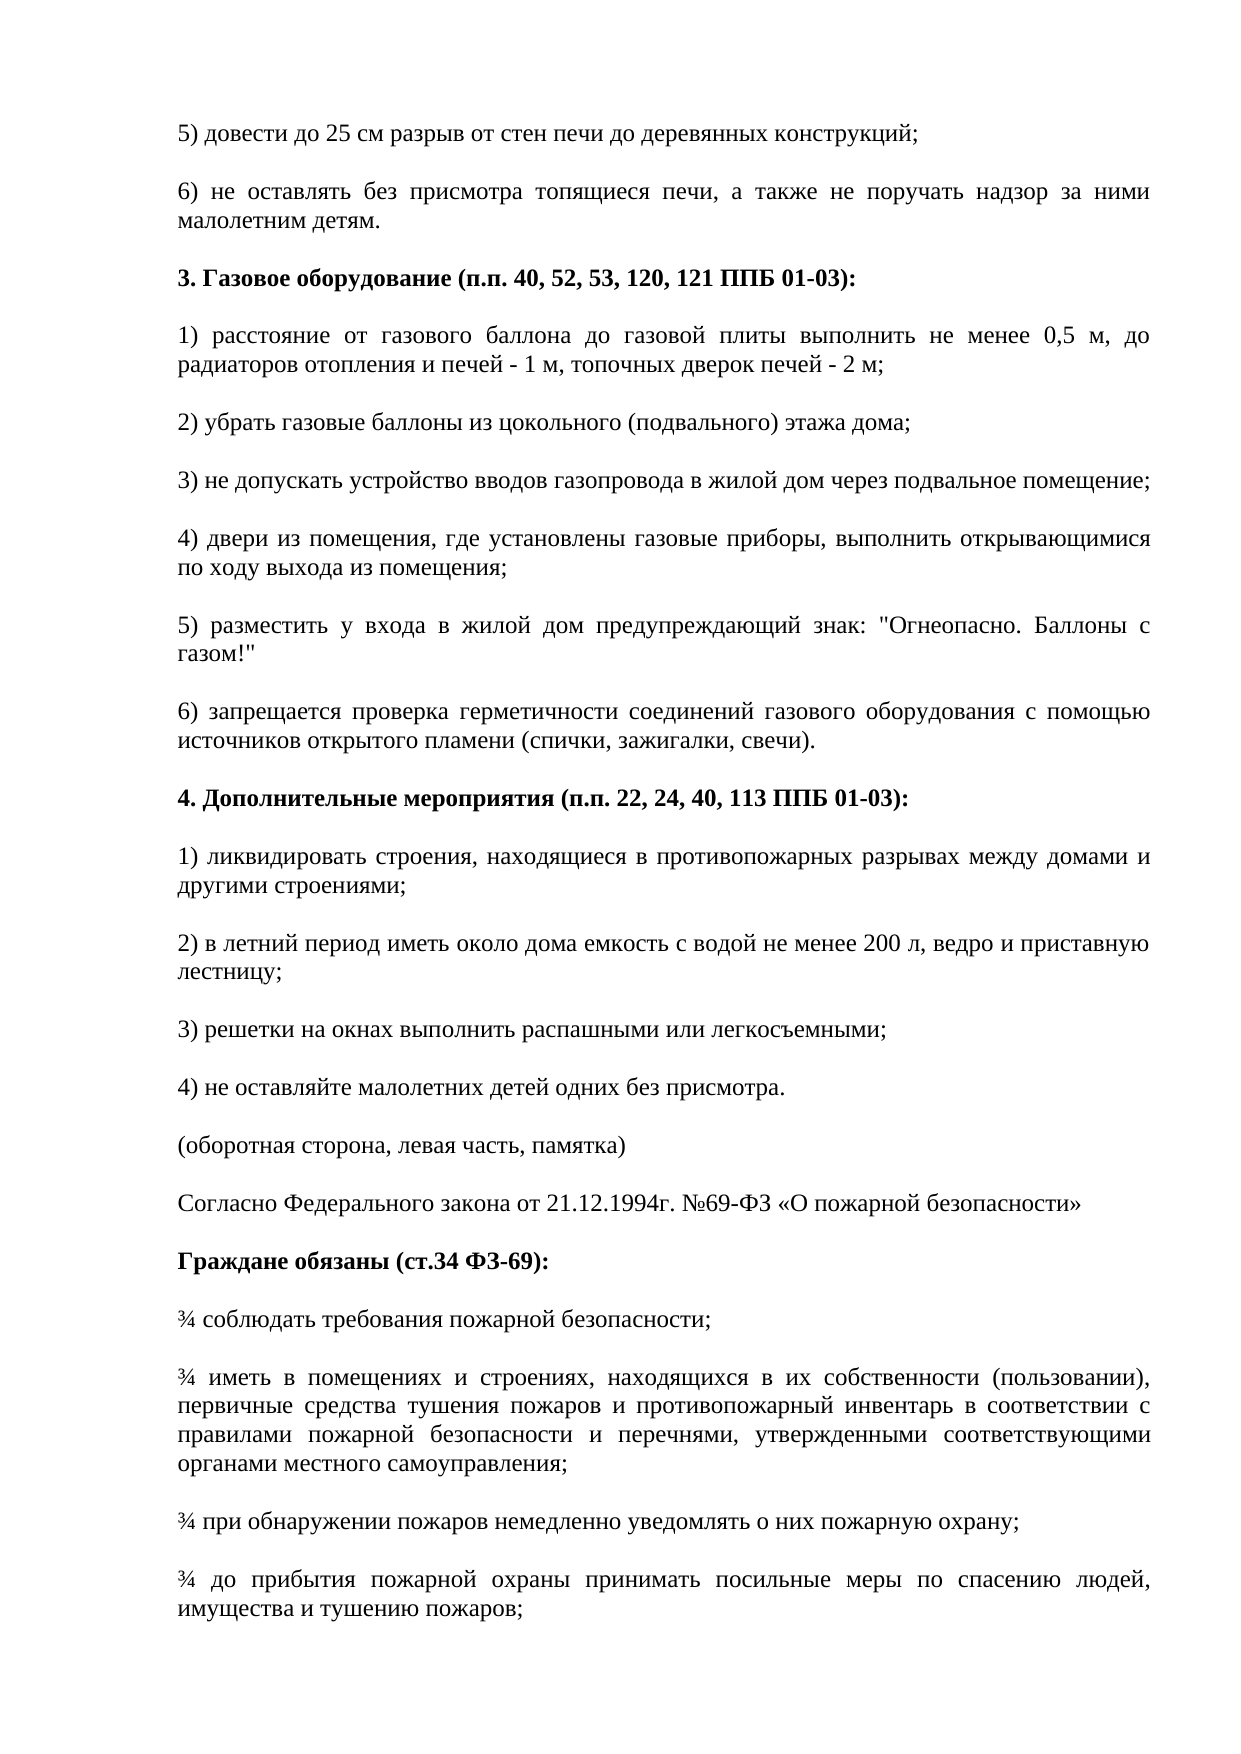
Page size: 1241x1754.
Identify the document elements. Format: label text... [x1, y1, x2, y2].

text 3. Газовое оборудование (п.п. 40, 52, 53, 120, 121 ППБ 01-03): [177, 263, 1152, 291]
text 4) не оставляйте малолетних детей одних без присмотра. [177, 1072, 1152, 1101]
text ¾ до прибытия пожарной охраны принимать посильные меры по спасению людей, имущества и тушению пожаров; [177, 1564, 1152, 1621]
text 1) расстояние от газового баллона до газовой плиты выполнить не менее 0,5 м, до радиаторов отопления и печей - 1 м, топочных дверок печей - 2 м; [177, 321, 1152, 378]
text ¾ иметь в помещениях и строениях, находящихся в их собственности (пользовании), первичные средства тушения пожаров и противопожарный инвентарь в соответствии с правилами пожарной безопасности и перечнями, утвержденными соответствующими органами местного самоуправления; [177, 1362, 1152, 1477]
text 5) довести до 25 см разрыв от стен печи до деревянных конструкций; [177, 118, 1152, 147]
text Согласно Федерального закона от 21.12.1994г. №69-ФЗ «О пожарной безопасности» [177, 1188, 1152, 1217]
text 4. Дополнительные мероприятия (п.п. 22, 24, 40, 113 ППБ 01-03): [177, 783, 1152, 812]
text 2) убрать газовые баллоны из цокольного (подвального) этажа дома; [177, 407, 1152, 436]
text Граждане обязаны (ст.34 ФЗ-69): [177, 1246, 1152, 1275]
text ¾ соблюдать требования пожарной безопасности; [177, 1304, 1152, 1333]
text ¾ при обнаружении пожаров немедленно уведомлять о них пожарную охрану; [177, 1506, 1152, 1535]
text 1) ликвидировать строения, находящиеся в противопожарных разрывах между домами и другими строениями; [177, 841, 1152, 898]
text 3) не допускать устройство вводов газопровода в жилой дом через подвальное помещение; [177, 465, 1152, 494]
text 6) запрещается проверка герметичности соединений газового оборудования с помощью источников открытого пламени (спички, зажигалки, свечи). [177, 696, 1152, 754]
text 5) разместить у входа в жилой дом предупреждающий знак: "Огнеопасно. Баллоны с газом!" [177, 610, 1152, 667]
text (оборотная сторона, левая часть, памятка) [177, 1130, 1152, 1159]
text 6) не оставлять без присмотра топящиеся печи, а также не поручать надзор за ними малолетним детям. [177, 176, 1152, 233]
text 2) в летний период иметь около дома емкость с водой не менее 200 л, ведро и приставную лестницу; [177, 928, 1152, 985]
text 4) двери из помещения, где установлены газовые приборы, выполнить открывающимися по ходу выхода из помещения; [177, 523, 1152, 581]
text 3) решетки на окнах выполнить распашными или легкосъемными; [177, 1014, 1152, 1043]
